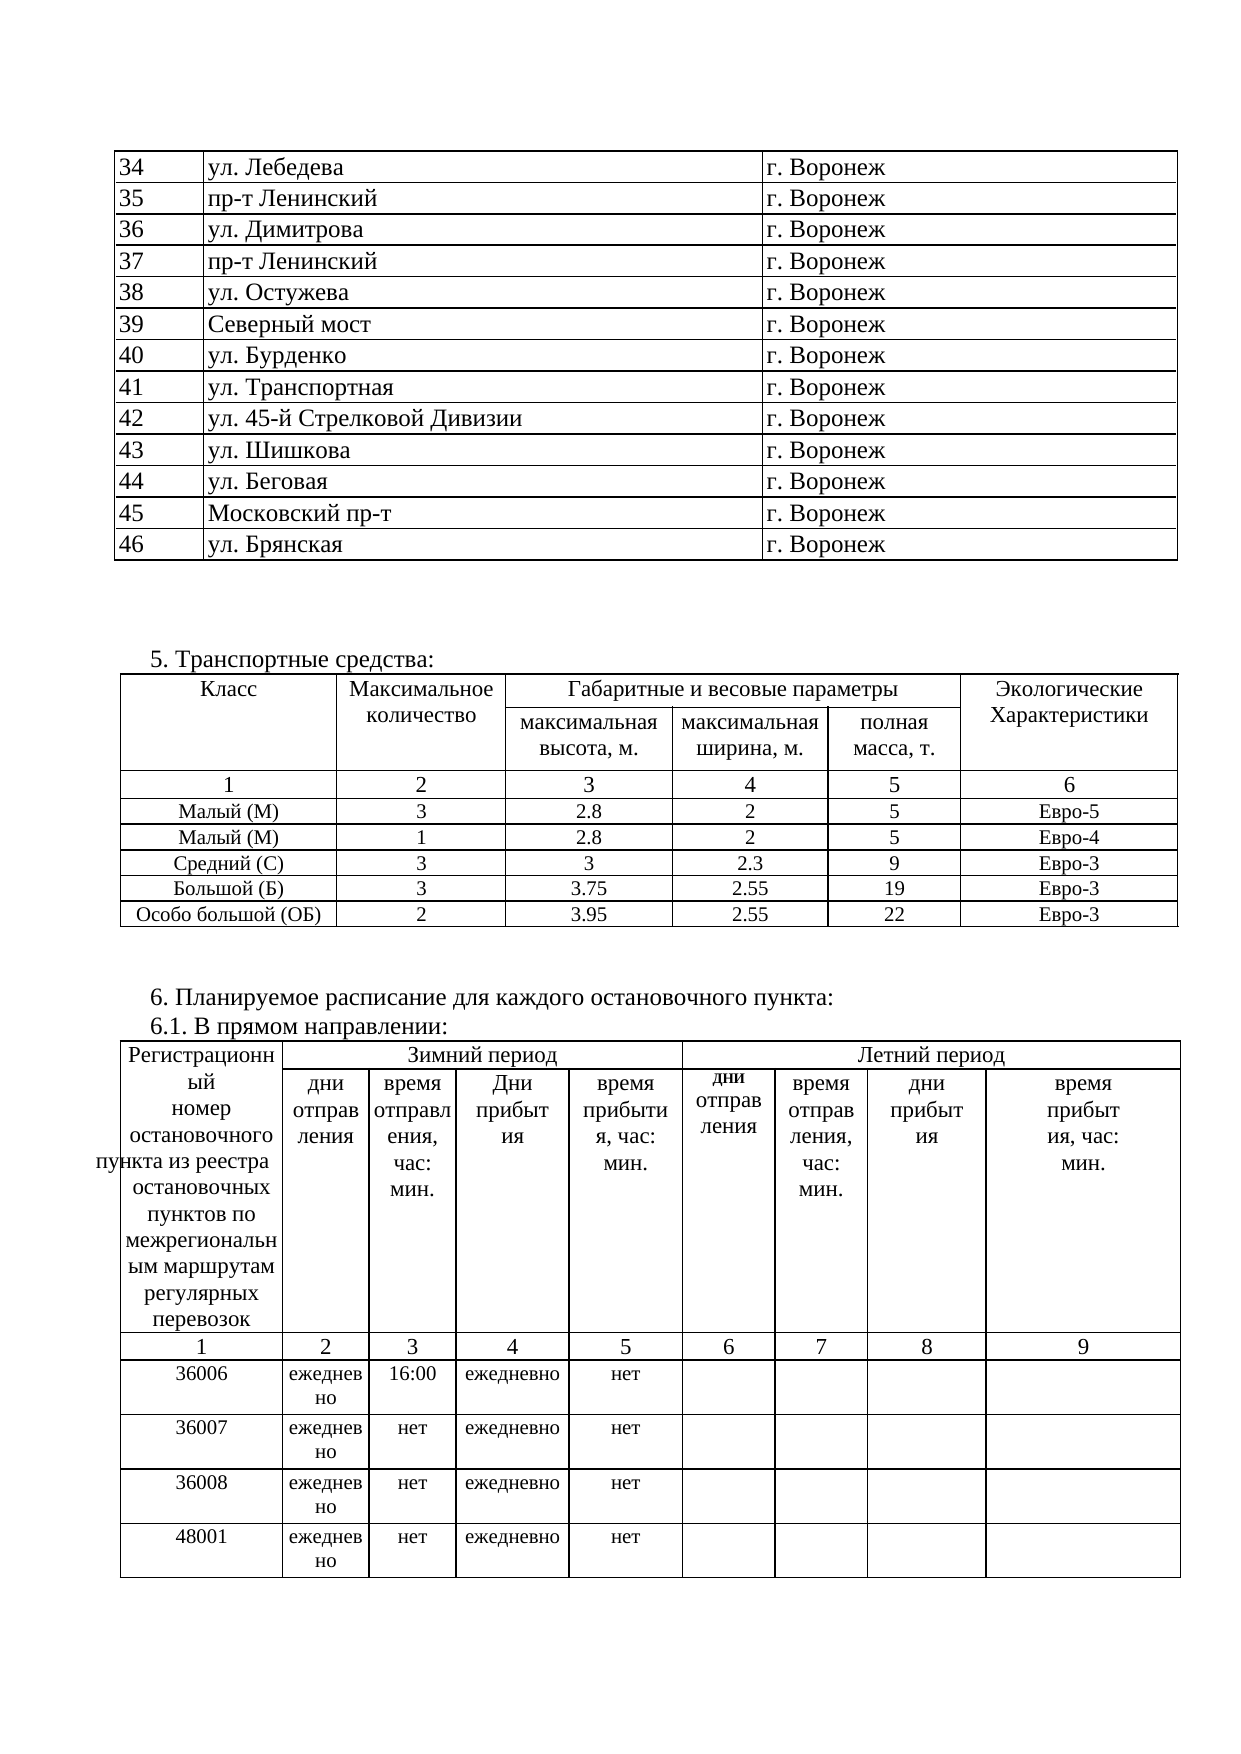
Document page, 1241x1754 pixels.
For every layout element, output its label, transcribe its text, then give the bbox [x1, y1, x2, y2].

table_cell 41 [115, 371, 203, 402]
table_cell Евро-4 [961, 825, 1177, 849]
table_cell 36007 [121, 1415, 282, 1468]
text 6. Планируемое расписание для каждого остановочного пункта: [150, 982, 1090, 1011]
table_cell г. Воронеж [763, 402, 1177, 433]
table_cell 48001 [121, 1524, 282, 1577]
table_cell 42 [115, 403, 203, 433]
table_cell Большой (Б) [121, 876, 336, 900]
table_cell нет [370, 1415, 455, 1468]
table_cell Дни прибыт ия [457, 1070, 568, 1331]
table_header Экологические Характеристики [961, 675, 1177, 770]
table_header Летний период [683, 1042, 1180, 1068]
table_cell г. Воронеж [763, 528, 1177, 559]
text 6.1. В прямом направлении: [150, 1011, 1090, 1040]
table_header Класс [121, 675, 336, 770]
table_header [121, 1042, 282, 1331]
table_cell [987, 1361, 1180, 1414]
table_cell Евро-3 [961, 876, 1177, 900]
table_cell 19 [829, 876, 960, 900]
table_cell 43 [115, 434, 203, 464]
table_cell время прибыти я, час: мин. [570, 1070, 682, 1331]
table_cell 40 [115, 340, 203, 370]
table_cell 9 [987, 1333, 1180, 1359]
table_header Зимний период [283, 1042, 682, 1068]
table_cell [683, 1470, 774, 1522]
table_cell 2.3 [673, 851, 827, 874]
table_cell 4 [457, 1333, 568, 1359]
table_cell нет [370, 1524, 455, 1577]
table_cell Северный мост [204, 309, 762, 339]
table_cell 38 [115, 277, 203, 307]
table_cell 5 [829, 799, 960, 823]
table_cell 37 [115, 245, 203, 276]
table_cell 22 [829, 902, 960, 926]
table_cell Евро-5 [961, 799, 1177, 823]
table_cell 1 [337, 825, 505, 849]
table_cell максимальная ширина, м. [673, 708, 827, 770]
table_cell г. Воронеж [763, 370, 1177, 402]
table_cell полная масса, т. [829, 708, 960, 770]
table_cell ул. Брянская [204, 529, 762, 559]
table_cell [868, 1415, 985, 1468]
table_cell [868, 1524, 985, 1577]
table_cell нет [570, 1470, 682, 1522]
table_cell [683, 1361, 774, 1414]
table_cell 3 [337, 799, 505, 823]
table_cell 2.8 [506, 799, 672, 823]
table_cell 2 [673, 799, 827, 823]
table_cell [776, 1524, 867, 1577]
table_cell ежедневно [283, 1524, 368, 1577]
table_cell Средний (С) [121, 851, 336, 874]
table_header Габаритные и весовые параметры [506, 675, 960, 706]
table_cell 44 [115, 466, 203, 496]
table_cell 3.95 [506, 902, 672, 926]
table_cell 2 [283, 1333, 368, 1359]
table_cell 6 [683, 1333, 774, 1359]
table_cell 36008 [121, 1470, 282, 1522]
table_cell нет [370, 1470, 455, 1522]
table_cell нет [570, 1361, 682, 1414]
table_cell г. Воронеж [763, 433, 1177, 464]
table_cell [868, 1361, 985, 1414]
table_cell [987, 1415, 1180, 1468]
table_cell дни отправ ления [283, 1070, 368, 1331]
table_cell максимальная высота, м. [506, 708, 672, 770]
table_cell 2 [337, 771, 505, 798]
table_cell [683, 1524, 774, 1577]
table_cell время прибыт ия, час: мин. [987, 1070, 1180, 1331]
table_cell нет [570, 1524, 682, 1577]
table_cell г. Воронеж [763, 339, 1177, 370]
table_cell [987, 1470, 1180, 1522]
table_cell 1 [121, 771, 336, 798]
table_cell 2 [673, 825, 827, 849]
table_cell 46 [115, 529, 203, 559]
table_cell Московский пр-т [204, 498, 762, 527]
table_cell 4 [673, 771, 827, 798]
table_cell ежедневно [457, 1415, 568, 1468]
table_cell ежедневно [457, 1470, 568, 1522]
table_cell Евро-3 [961, 902, 1177, 926]
table_cell нет [570, 1415, 682, 1468]
table_cell Малый (М) [121, 825, 336, 849]
table_cell 2 [337, 902, 505, 926]
table_cell г. Воронеж [763, 244, 1177, 276]
table_cell пр-т Ленинский [204, 183, 762, 213]
table_cell ул. Транспортная [204, 372, 762, 402]
table_header Максимальное количество [337, 675, 505, 770]
table_cell 3 [337, 851, 505, 874]
table_cell Евро-3 [961, 851, 1177, 874]
table_cell ул. Шишкова [204, 435, 762, 464]
table_cell 9 [829, 851, 960, 874]
table_cell ежедневно [457, 1524, 568, 1577]
table_cell г. Воронеж [763, 307, 1177, 339]
table_cell 5 [570, 1333, 682, 1359]
table_cell 7 [776, 1333, 867, 1359]
table_cell 2.8 [506, 825, 672, 849]
table_cell 39 [115, 308, 203, 339]
table_cell ул. Бурденко [204, 340, 762, 370]
table_cell ул. 45-й Стрелковой Дивизии [204, 403, 762, 433]
table_cell ул. Лебедева [204, 152, 762, 181]
table_cell 8 [868, 1333, 985, 1359]
table_cell ежедневно [457, 1361, 568, 1414]
table_cell [868, 1470, 985, 1522]
table_cell ежедневно [283, 1415, 368, 1468]
table_cell ул. Димитрова [204, 215, 762, 244]
table_cell 16:00 [370, 1361, 455, 1414]
table_cell г. Воронеж [763, 465, 1177, 496]
table_cell время отправ ления, час: мин. [776, 1070, 867, 1331]
table_cell 3 [506, 851, 672, 874]
table_cell 36 [115, 214, 203, 244]
table_cell время отправл ения, час: мин. [370, 1070, 455, 1331]
table_cell 3 [337, 876, 505, 900]
table_cell Малый (М) [121, 799, 336, 823]
table_cell 2.55 [673, 902, 827, 926]
table_cell [683, 1415, 774, 1468]
table_cell г. Воронеж [763, 181, 1177, 213]
table_cell 36006 [121, 1361, 282, 1414]
table_cell 5 [829, 825, 960, 849]
table_cell [776, 1415, 867, 1468]
table_cell 45 [115, 497, 203, 527]
table_cell ул. Беговая [204, 466, 762, 496]
table_cell [776, 1470, 867, 1522]
table_cell пр-т Ленинский [204, 246, 762, 276]
table_cell г. Воронеж [763, 152, 1177, 181]
table_cell г. Воронеж [763, 276, 1177, 307]
table_cell [776, 1361, 867, 1414]
table_cell 1 [121, 1333, 282, 1359]
table_cell г. Воронеж [763, 213, 1177, 244]
text 5. Транспортные средства: [150, 644, 1090, 673]
table_cell ул. Остужева [204, 277, 762, 307]
table_cell 3 [370, 1333, 455, 1359]
table_cell ДНИ отправ ления [683, 1070, 774, 1331]
table_cell 2.55 [673, 876, 827, 900]
table_cell [987, 1524, 1180, 1577]
table_cell 3 [506, 771, 672, 798]
table_cell ежедневно [283, 1361, 368, 1414]
table_cell 34 [115, 152, 203, 181]
table_cell 3.75 [506, 876, 672, 900]
table_cell г. Воронеж [763, 496, 1177, 527]
table_cell ежедневно [283, 1470, 368, 1522]
table_cell Особо большой (ОБ) [121, 902, 336, 926]
table_cell 35 [115, 183, 203, 213]
table_cell 5 [829, 771, 960, 798]
table_cell дни прибыт ия [868, 1070, 985, 1331]
table_cell 6 [961, 771, 1177, 798]
